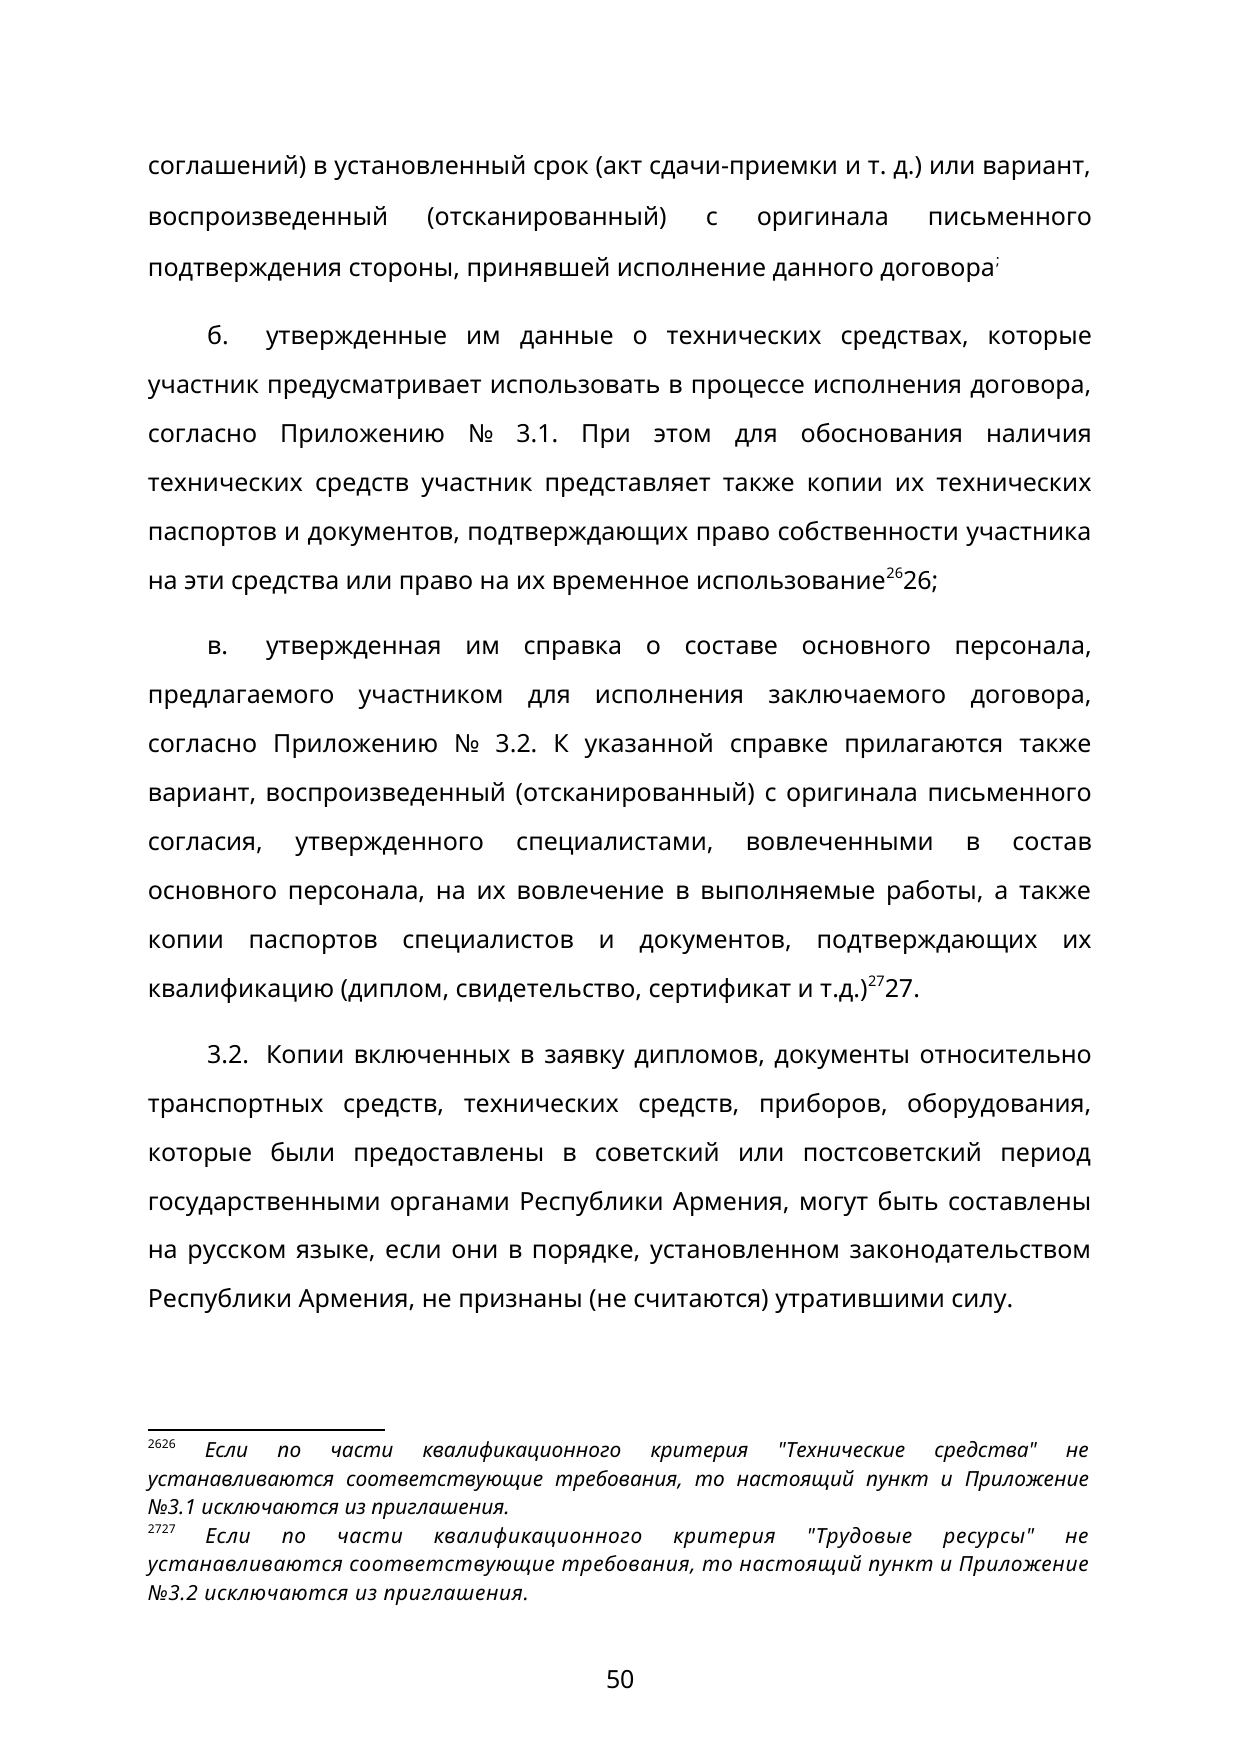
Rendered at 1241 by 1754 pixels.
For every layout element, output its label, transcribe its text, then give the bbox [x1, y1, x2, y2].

text 3.2. Копии включенных в заявку дипломов, документы относительно транспортных средств, технических средств, приборов, оборудования, которые были предоставлены в советский или постсоветский период государственными органами Республики Армения, могут быть составлены на русском языке, если они в порядке, установленном законодательством Республики Армения, не признаны (не считаются) утратившими силу. [148, 1036, 1092, 1315]
text в. утвержденная им справка о составе основного персонала, предлагаемого участником для исполнения заключаемого договора, согласно Приложению № 3.2. К указанной справке прилагаются также вариант, воспроизведенный (отсканированный) с оригинала письменного согласия, утвержденного специалистами, вовлеченными в состав основного персонала, на их вовлечение в выполняемые работы, а также копии паспортов специалистов и документов, подтверждающих их квалификацию (диплом, свидетельство, сертификат и т.д.)27. [148, 628, 1092, 1005]
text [148, 148, 1092, 284]
text б. утвержденные им данные о технических средствах, которые участник предусматривает использовать в процессе исполнения договора, согласно Приложению № 3.1. При этом для обоснования наличия технических средств участник представляет также копии их технических паспортов и документов, подтверждающих право собственности участника на эти средства или право на их временное использование26; [148, 317, 1092, 596]
